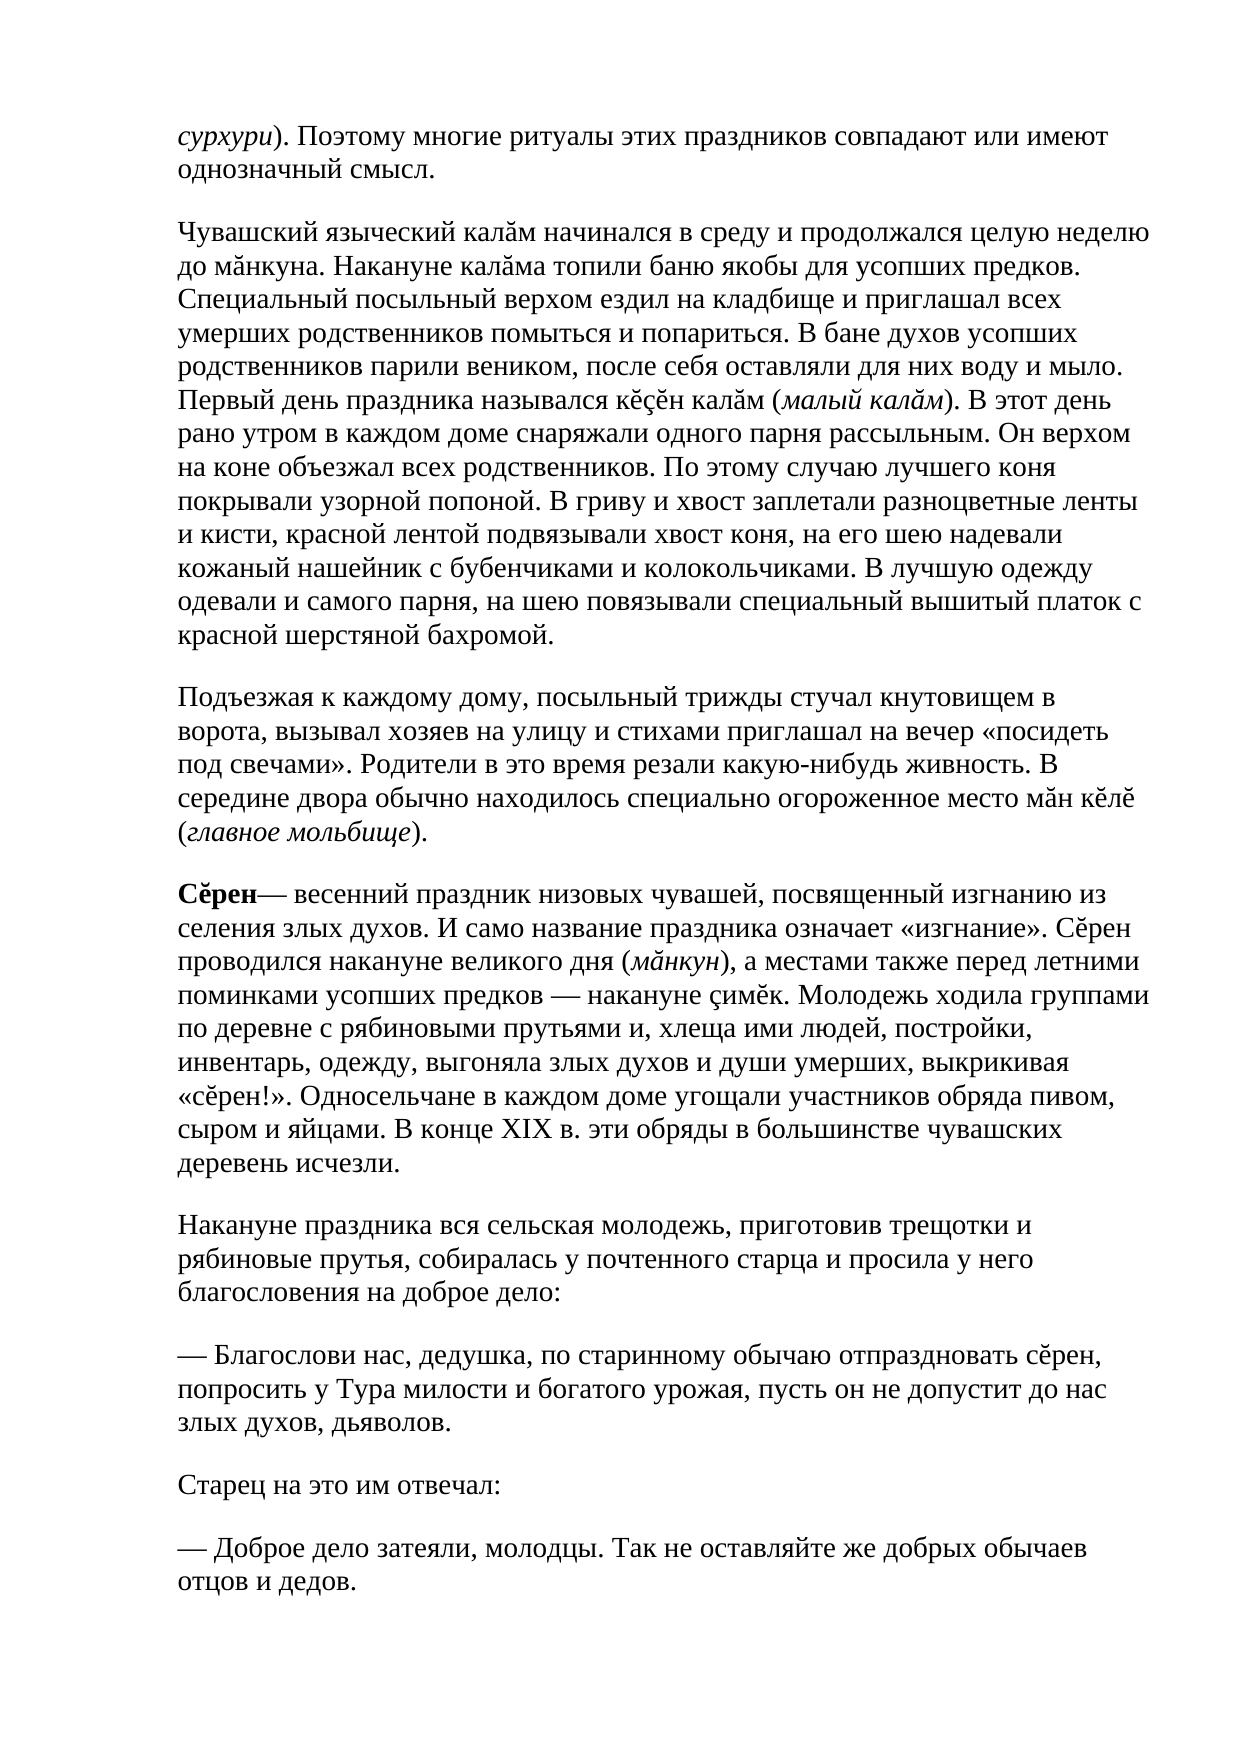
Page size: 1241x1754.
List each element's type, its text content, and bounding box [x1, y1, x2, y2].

text Чувашский языческий калăм начинался в среду и продолжался целую неделю до мăнкуна. Накануне калăма топили баню якобы для усопших предков. Специальный посыльный верхом ездил на кладбище и приглашал всех умерших родственников помыться и попариться. В бане духов усопших родственников парили веником, после себя оставляли для них воду и мыло. Первый день праздника назывался кĕçĕн калăм (малый калăм). В этот день рано утром в каждом доме снаряжали одного парня рассыльным. Он верхом на коне объезжал всех родственников. По этому случаю лучшего коня покрывали узорной попоной. В гриву и хвост заплетали разноцветные ленты и кисти, красной лентой подвязывали хвост коня, на его шею надевали кожаный нашейник с бубенчиками и колокольчиками. В лучшую одежду одевали и самого парня, на шею повязывали специальный вышитый платок с красной шерстяной бахромой. [177, 214, 1152, 650]
text Подъезжая к каждому дому, посыльный трижды стучал кнутовищем в ворота, вызывал хозяев на улицу и стихами приглашал на вечер «посидеть под свечами». Родители в это время резали какую-нибудь живность. В середине двора обычно находилось специально огороженное место мăн кĕлĕ (главное мольбище). [177, 679, 1152, 847]
text — Благослови нас, дедушка, по старинному обычаю отпраздновать сĕрен, попросить у Тура милости и богатого урожая, пусть он не допустит до нас злых духов, дьяволов. [177, 1337, 1152, 1438]
text Сĕрен— весенний праздник низовых чувашей, посвященный изгнанию из селения злых духов. И само название праздника означает «изгнание». Сĕрен проводился накануне великого дня (мăнкун), а местами также перед летними поминками усопших предков — накануне çимĕк. Молодежь ходила группами по деревне с рябиновыми прутьями и, хлеща ими людей, постройки, инвентарь, одежду, выгоняла злых духов и души умерших, выкрикивая «сĕрен!». Односельчане в каждом доме угощали участников обряда пивом, сыром и яйцами. В конце ХIХ в. эти обряды в большинстве чувашских деревень исчезли. [177, 876, 1152, 1178]
text Накануне праздника вся сельская молодежь, приготовив трещотки и рябиновые прутья, собиралась у почтенного старца и просила у него благословения на доброе дело: [177, 1207, 1152, 1308]
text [177, 118, 1152, 185]
text Старец на это им отвечал: [177, 1467, 1152, 1501]
text — Доброе дело затеяли, молодцы. Так не оставляйте же добрых обычаев отцов и дедов. [177, 1530, 1152, 1597]
